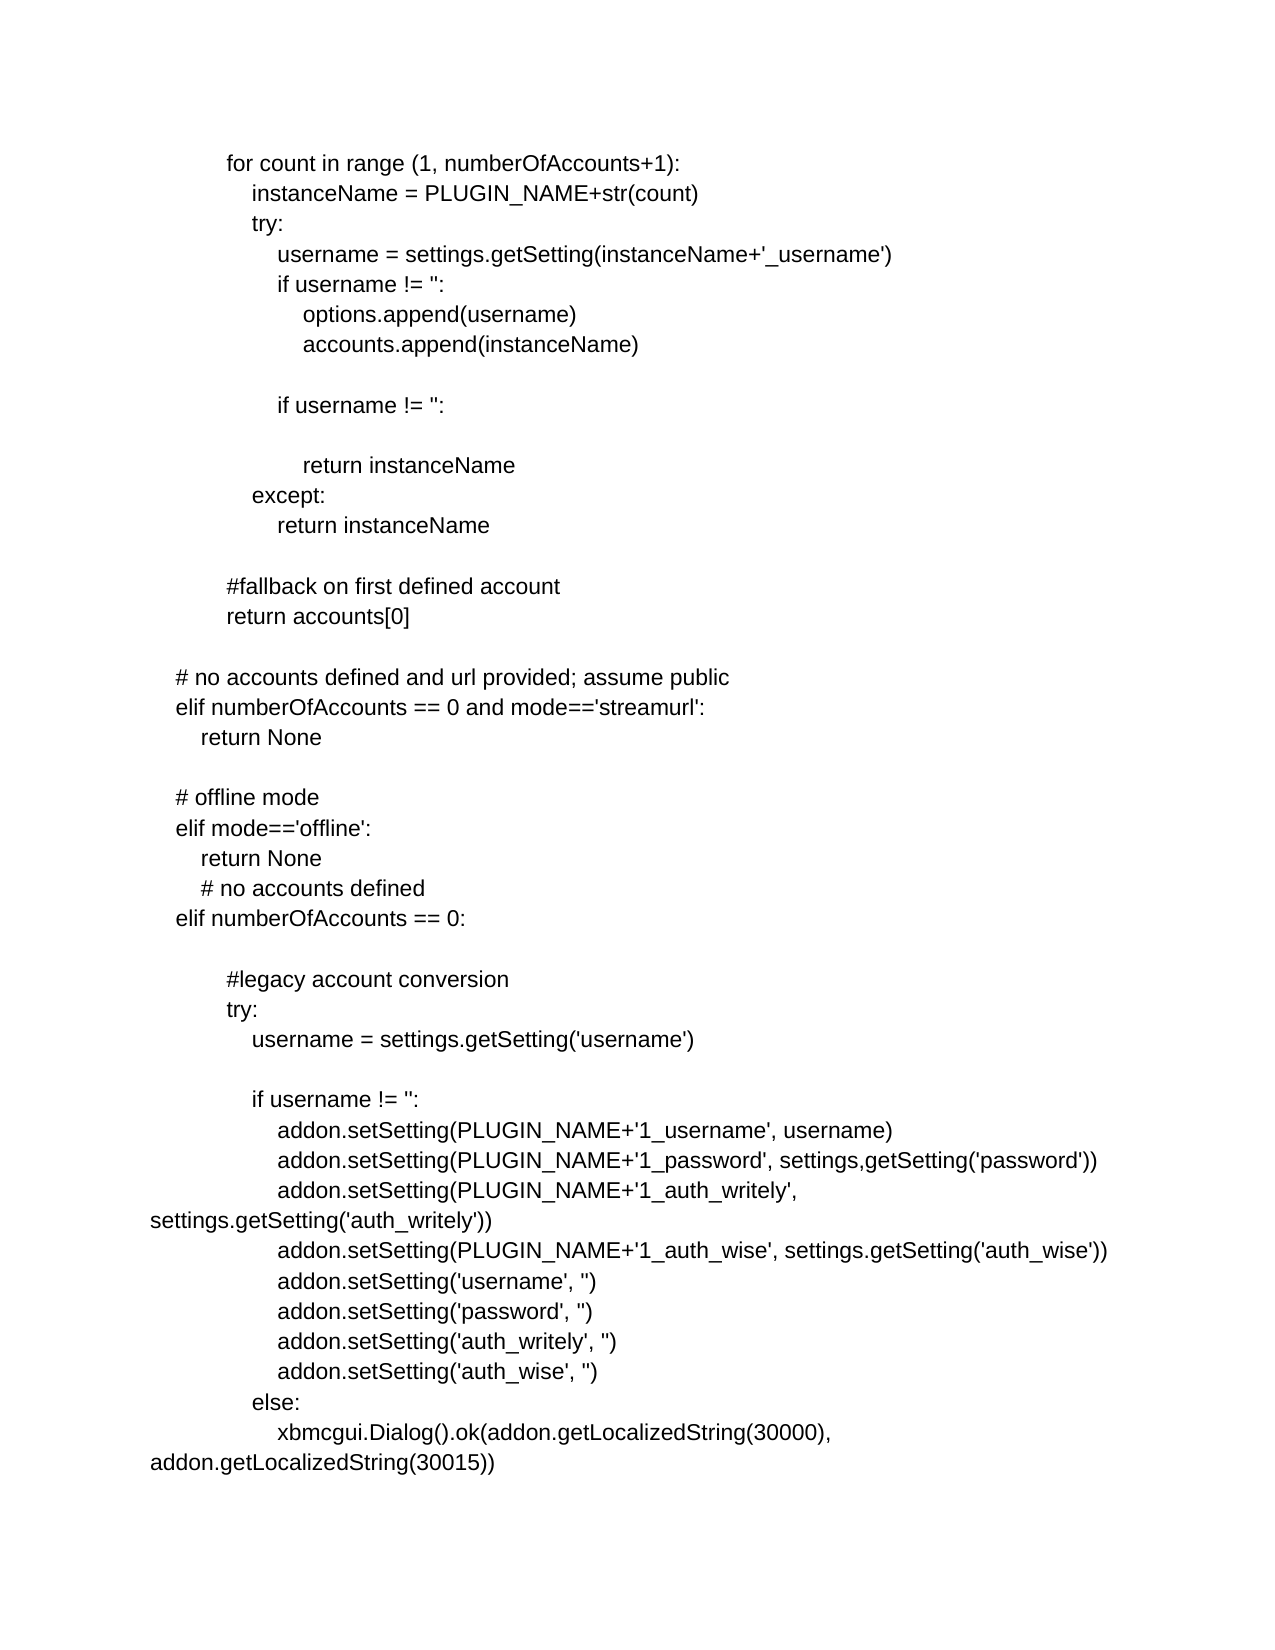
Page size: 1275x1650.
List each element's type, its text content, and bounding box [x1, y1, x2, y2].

text addon.setSetting('username', '') [150, 1268, 1125, 1294]
text for count in range (1, numberOfAccounts+1): [150, 150, 1125, 176]
text if username != '': [150, 1086, 1125, 1113]
text # offline mode [150, 784, 1125, 811]
text #legacy account conversion [150, 966, 1125, 992]
text return None [150, 845, 1125, 871]
text if username != '': [150, 392, 1125, 418]
text # no accounts defined and url provided; assume public [150, 663, 1125, 690]
text try: [150, 996, 1125, 1022]
text #fallback on first defined account [150, 573, 1125, 599]
text username = settings.getSetting('username') [150, 1026, 1125, 1052]
text if username != '': [150, 271, 1125, 297]
text return instanceName [150, 452, 1125, 478]
text return accounts[0] [150, 603, 1125, 629]
text return instanceName [150, 512, 1125, 539]
text addon.setSetting('auth_writely', '') [150, 1328, 1125, 1354]
text addon.setSetting(PLUGIN_NAME+'1_auth_writely', settings.getSetting('auth_writely')) [150, 1177, 1125, 1234]
text # no accounts defined [150, 875, 1125, 901]
text else: [150, 1388, 1125, 1415]
text accounts.append(instanceName) [150, 331, 1125, 358]
text try: [150, 210, 1125, 237]
text elif numberOfAccounts == 0 and mode=='streamurl': [150, 694, 1125, 720]
text addon.setSetting('auth_wise', '') [150, 1358, 1125, 1385]
text addon.setSetting(PLUGIN_NAME+'1_username', username) [150, 1117, 1125, 1143]
text addon.setSetting(PLUGIN_NAME+'1_auth_wise', settings.getSetting('auth_wise')) [150, 1237, 1125, 1264]
text addon.setSetting(PLUGIN_NAME+'1_password', settings,getSetting('password')) [150, 1147, 1125, 1173]
text username = settings.getSetting(instanceName+'_username') [150, 241, 1125, 267]
text elif numberOfAccounts == 0: [150, 905, 1125, 932]
text elif mode=='offline': [150, 814, 1125, 841]
text instanceName = PLUGIN_NAME+str(count) [150, 180, 1125, 207]
text options.append(username) [150, 301, 1125, 327]
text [150, 1419, 1125, 1475]
text except: [150, 482, 1125, 509]
text addon.setSetting('password', '') [150, 1298, 1125, 1324]
text return None [150, 724, 1125, 750]
